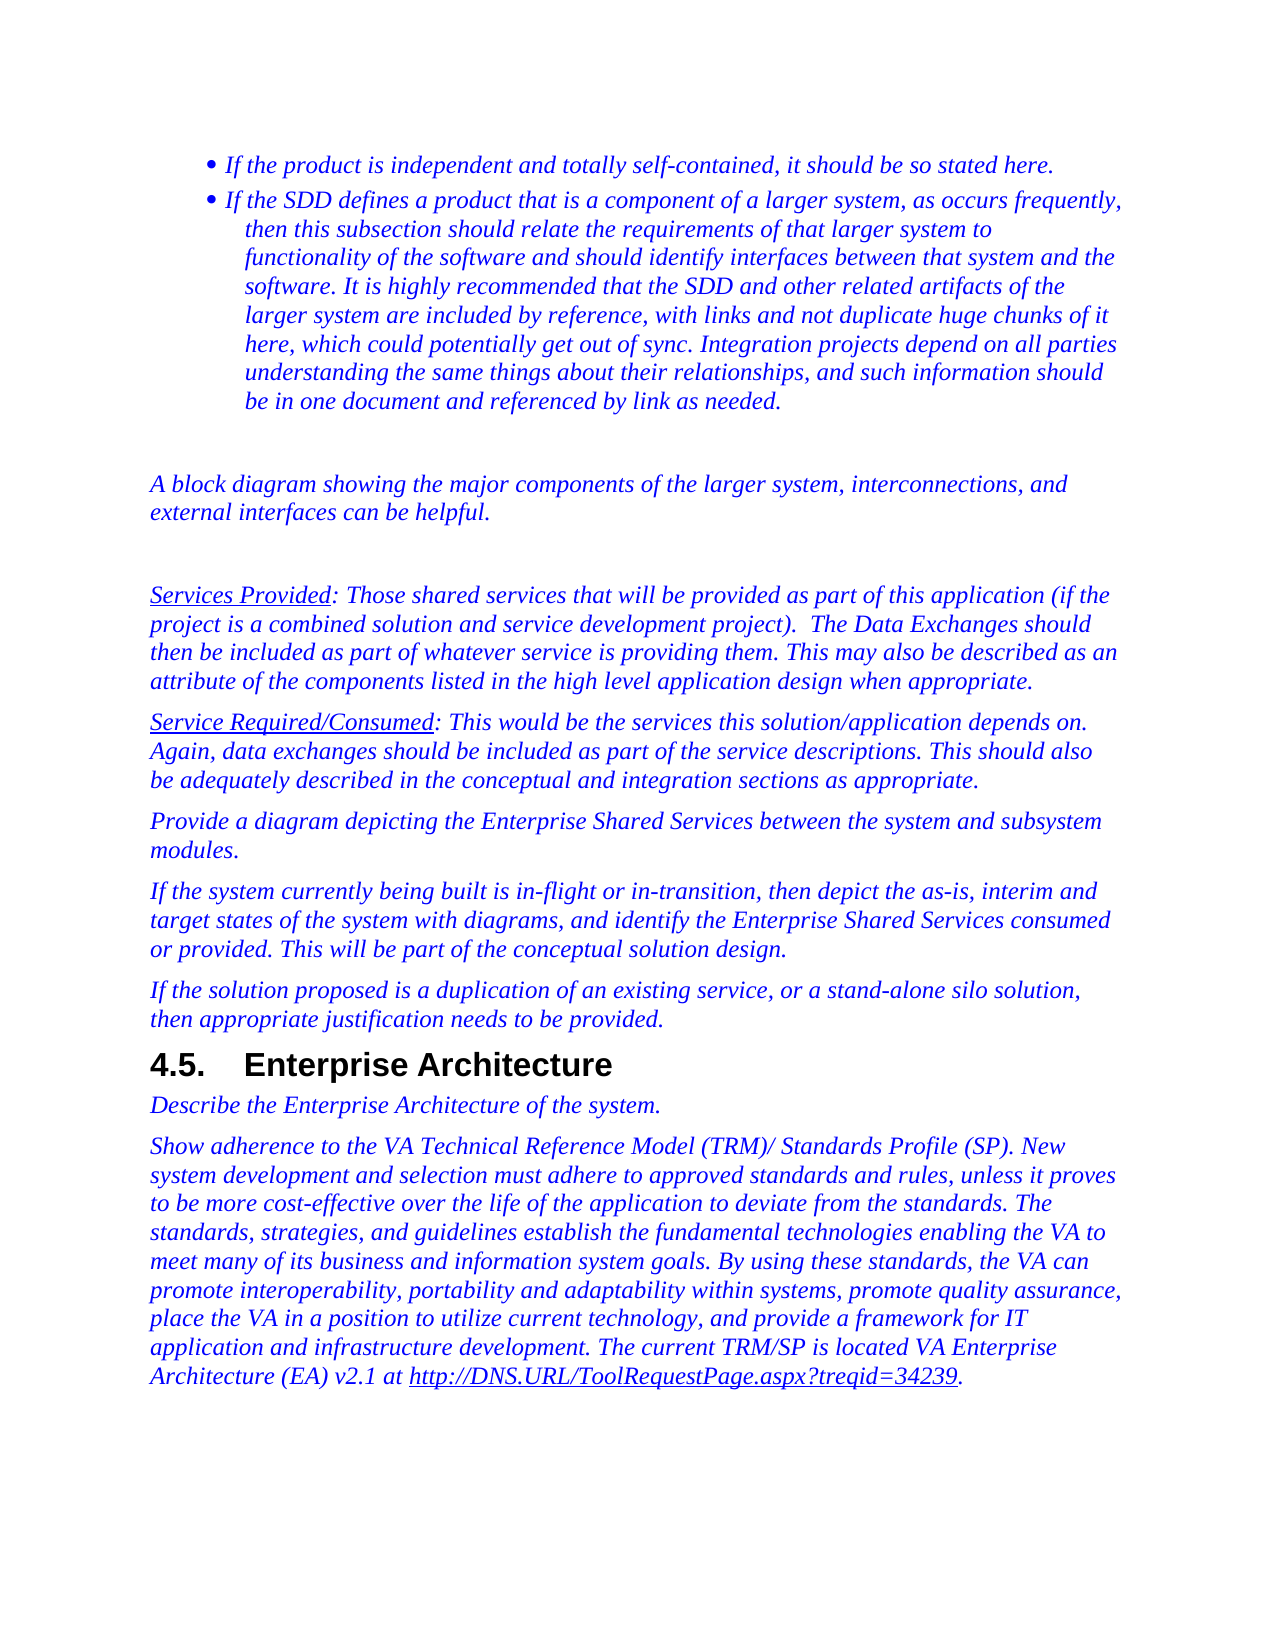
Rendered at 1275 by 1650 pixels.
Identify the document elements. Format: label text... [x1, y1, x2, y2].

text Show adherence to the VA Technical Reference Model (TRM)/ Standards Profile (SP). New system development and selection must adhere to approved standards and rules, unless it proves to be more cost-effective over the life of the application to deviate from the standards. The standards, strategies, and guidelines establish the fundamental technologies enabling the VA to meet many of its business and information system goals. By using these standards, the VA can promote interoperability, portability and adaptability within systems, promote quality assurance, place the VA in a position to utilize current technology, and provide a framework for IT application and infrastructure development. The current TRM/SP is located VA Enterprise Architecture (EA) v2.1 at http://DNS.URL/ToolRequestPage.aspx?treqid=34239. [150, 1131, 1125, 1390]
text A block diagram showing the major components of the larger system, interconnections, and external interfaces can be helpful. [150, 469, 1125, 526]
text Provide a diagram depicting the Enterprise Shared Services between the system and subsystem modules. [150, 806, 1125, 864]
text Service Required/Consumed: This would be the services this solution/application depends on. Again, data exchanges should be included as part of the service descriptions. This should also be adequately described in the conceptual and integration sections as appropriate. [150, 707, 1125, 794]
text If the system currently being built is in-flight or in-transition, then depict the as-is, interim and target states of the system with diagrams, and identify the Enterprise Shared Services consumed or provided. This will be part of the conceptual solution design. [150, 876, 1125, 962]
text If the product is independent and totally self-contained, it should be so stated here. [207, 150, 1125, 179]
text If the SDD defines a product that is a component of a larger system, as occurs frequently, then this subsection should relate the requirements of that larger system to functionality of the software and should identify interfaces between that system and the software. It is highly recommended that the SDD and other related artifacts of the larger system are included by reference, with links and not duplicate huge chunks of it here, which could potentially get out of sync. Integration projects depend on all parties understanding the same things about their relationships, and such information should be in one document and referenced by link as needed. [207, 185, 1125, 415]
text Describe the Enterprise Architecture of the system. [150, 1090, 1125, 1118]
subtitle Enterprise Architecture [150, 1045, 1125, 1083]
text If the solution proposed is a duplication of an existing service, or a stand-alone silo solution, then appropriate justification needs to be provided. [150, 975, 1125, 1032]
text Services Provided: Those shared services that will be provided as part of this application (if the project is a combined solution and service development project). The Data Exchanges should then be included as part of whatever service is providing them. This may also be described as an attribute of the components listed in the high level application design when appropriate. [150, 580, 1125, 695]
